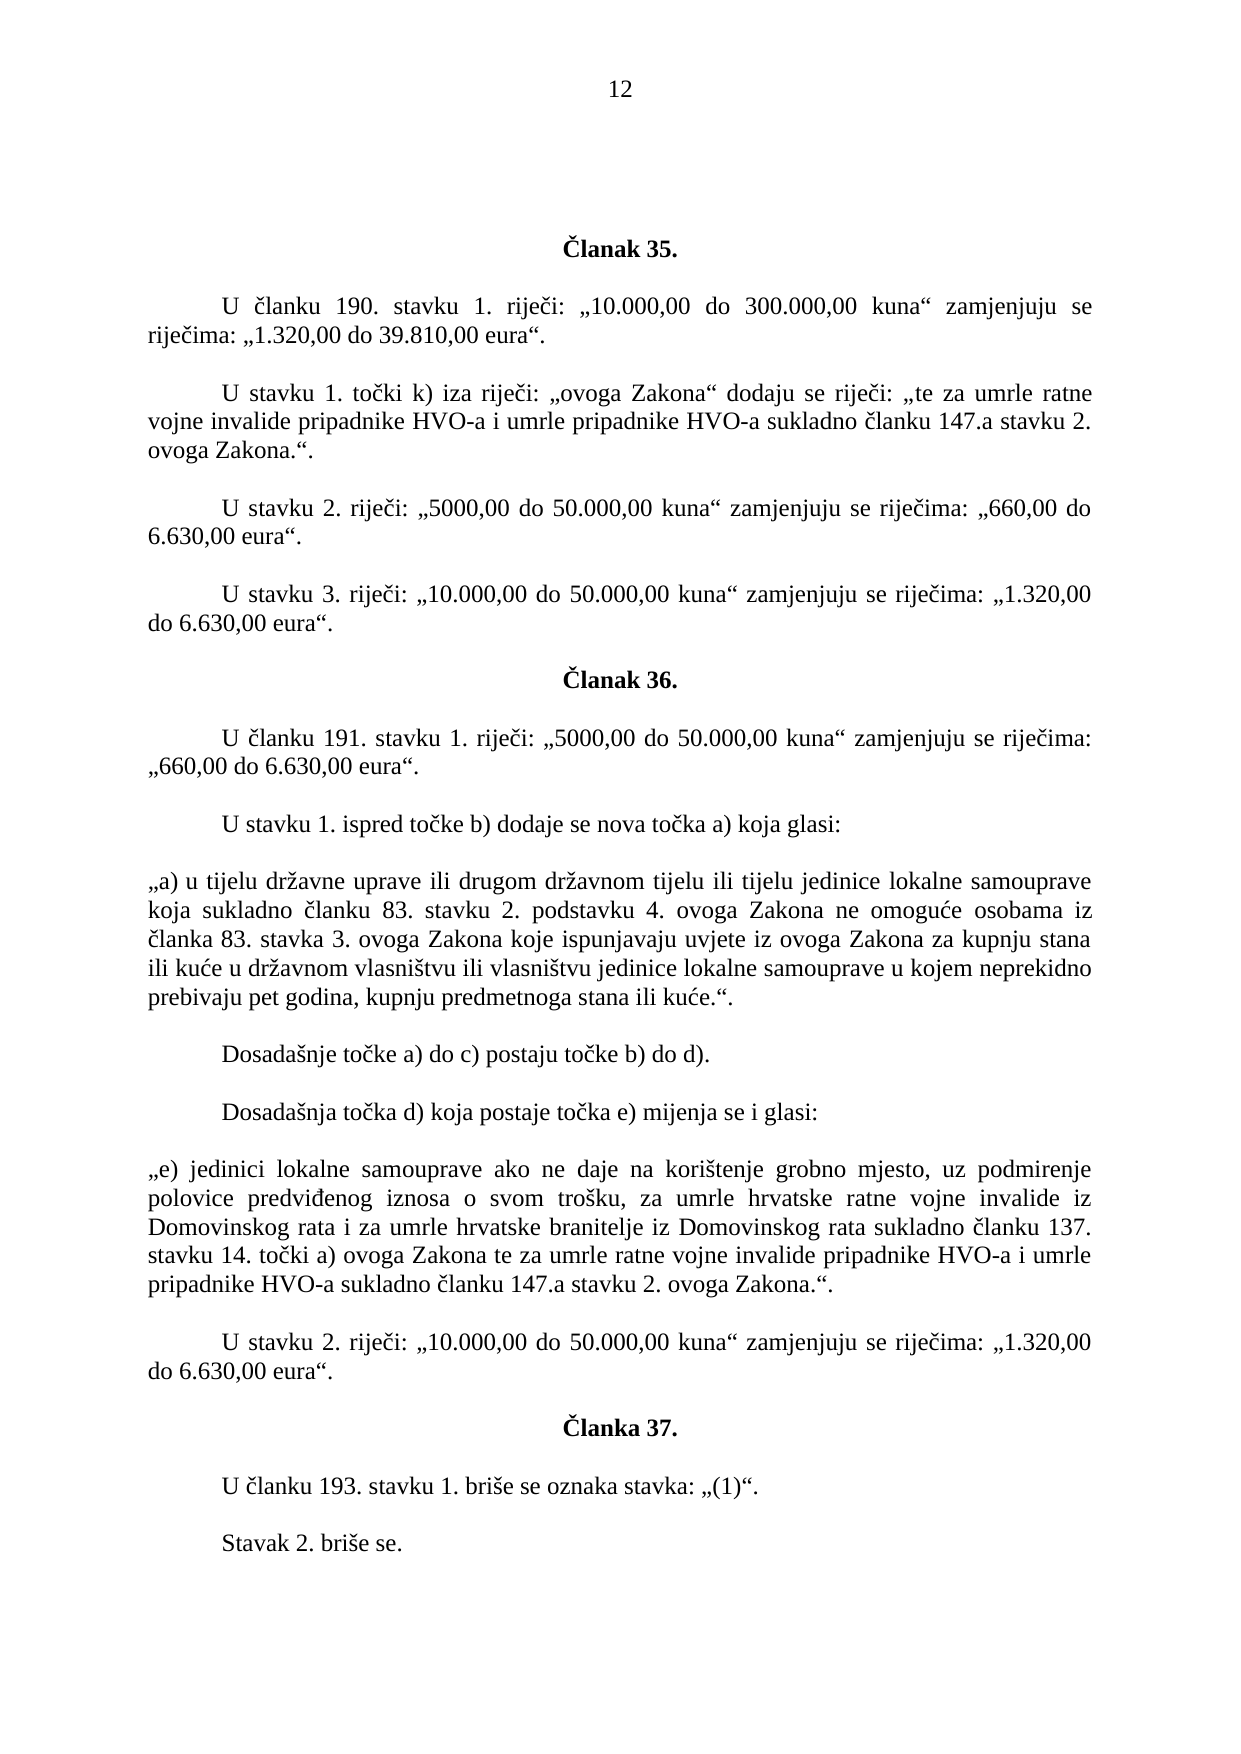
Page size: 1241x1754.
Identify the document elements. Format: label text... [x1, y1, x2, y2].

text U članku 190. stavku 1. riječi: „10.000,00 do 300.000,00 kuna“ zamjenjuju se riječima: „1.320,00 do 39.810,00 eura“. [148, 291, 1093, 349]
text U stavku 3. riječi: „10.000,00 do 50.000,00 kuna“ zamjenjuju se riječima: „1.320,00 do 6.630,00 eura“. [148, 579, 1093, 636]
text U stavku 2. riječi: „5000,00 do 50.000,00 kuna“ zamjenjuju se riječima: „660,00 do 6.630,00 eura“. [148, 493, 1093, 550]
text U stavku 1. ispred točke b) dodaje se nova točka a) koja glasi: [148, 809, 1093, 838]
text Članak 36. [148, 665, 1093, 694]
text U stavku 1. točki k) iza riječi: „ovoga Zakona“ dodaju se riječi: „te za umrle ratne vojne invalide pripadnike HVO-a i umrle pripadnike HVO-a sukladno članku 147.a stavku 2. ovoga Zakona.“. [148, 378, 1093, 464]
text „e) jedinici lokalne samouprave ako ne daje na korištenje grobno mjesto, uz podmirenje polovice predviđenog iznosa o svom trošku, za umrle hrvatske ratne vojne invalide iz Domovinskog rata i za umrle hrvatske branitelje iz Domovinskog rata sukladno članku 137. stavku 14. točki a) ovoga Zakona te za umrle ratne vojne invalide pripadnike HVO-a i umrle pripadnike HVO-a sukladno članku 147.a stavku 2. ovoga Zakona.“. [148, 1154, 1093, 1298]
text U stavku 2. riječi: „10.000,00 do 50.000,00 kuna“ zamjenjuju se riječima: „1.320,00 do 6.630,00 eura“. [148, 1327, 1093, 1384]
text U članku 193. stavku 1. briše se oznaka stavka: „(1)“. [148, 1471, 1093, 1499]
text Dosadašnja točka d) koja postaje točka e) mijenja se i glasi: [148, 1097, 1093, 1125]
text Dosadašnje točke a) do c) postaju točke b) do d). [148, 1039, 1093, 1068]
text Stavak 2. briše se. [148, 1528, 1093, 1557]
text Članak 35. [148, 234, 1093, 263]
text „a) u tijelu državne uprave ili drugom državnom tijelu ili tijelu jedinice lokalne samouprave koja sukladno članku 83. stavku 2. podstavku 4. ovoga Zakona ne omoguće osobama iz članka 83. stavka 3. ovoga Zakona koje ispunjavaju uvjete iz ovoga Zakona za kupnju stana ili kuće u državnom vlasništvu ili vlasništvu jedinice lokalne samouprave u kojem neprekidno prebivaju pet godina, kupnju predmetnoga stana ili kuće.“. [148, 866, 1093, 1010]
text U članku 191. stavku 1. riječi: „5000,00 do 50.000,00 kuna“ zamjenjuju se riječima: „660,00 do 6.630,00 eura“. [148, 723, 1093, 780]
text Članka 37. [148, 1413, 1093, 1442]
